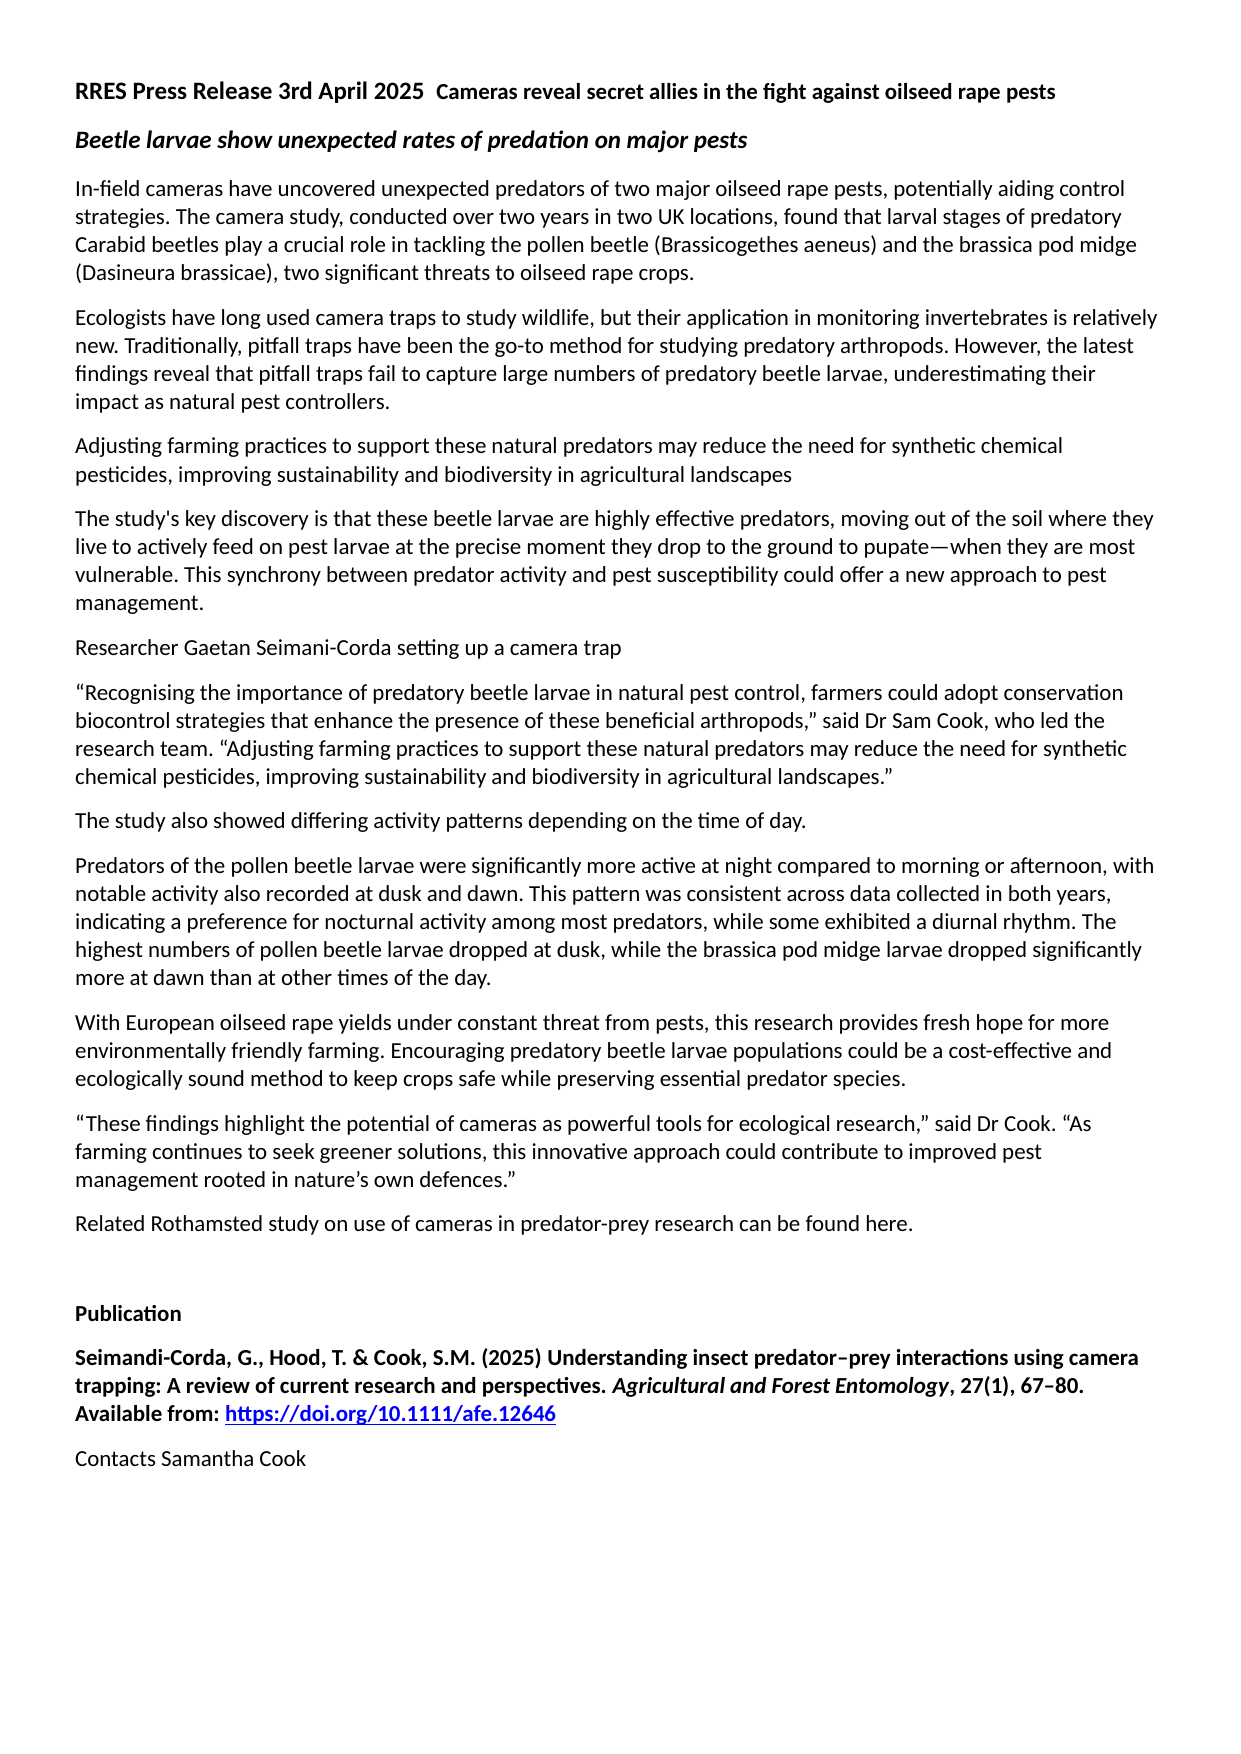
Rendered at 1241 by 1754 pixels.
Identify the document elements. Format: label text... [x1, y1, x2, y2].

text With European oilseed rape yields under constant threat from pests, this research provides fresh hope for more environmentally friendly farming. Encouraging predatory beetle larvae populations could be a cost-effective and ecologically sound method to keep crops safe while preserving essential predator species. [75, 1008, 1165, 1092]
text Adjusting farming practices to support these natural predators may reduce the need for synthetic chemical pesticides, improving sustainability and biodiversity in agricultural landscapes [75, 432, 1165, 488]
text Predators of the pollen beetle larvae were significantly more active at night compared to morning or afternoon, with notable activity also recorded at dusk and dawn. This pattern was consistent across data collected in both years, indicating a preference for nocturnal activity among most predators, while some exhibited a diurnal rhythm. The highest numbers of pollen beetle larvae dropped at dusk, while the brassica pod midge larvae dropped significantly more at dawn than at other times of the day. [75, 851, 1165, 991]
text “Recognising the importance of predatory beetle larvae in natural pest control, farmers could adopt conservation biocontrol strategies that enhance the presence of these beneficial arthropods,” said Dr Sam Cook, who led the research team. “Adjusting farming practices to support these natural predators may reduce the need for synthetic chemical pesticides, improving sustainability and biodiversity in agricultural landscapes.” [75, 678, 1165, 790]
text Seimandi-Corda, G., Hood, T. & Cook, S.M. (2025) Understanding insect predator–prey interactions using camera trapping: A review of current research and perspectives. Agricultural and Forest Entomology, 27(1), 67–80. Available from: https://doi.org/10.1111/afe.12646 [75, 1343, 1165, 1428]
text In-field cameras have uncovered unexpected predators of two major oilseed rape pests, potentially aiding control strategies. The camera study, conducted over two years in two UK locations, found that larval stages of predatory Carabid beetles play a crucial role in tackling the pollen beetle (Brassicogethes aeneus) and the brassica pod midge (Dasineura brassicae), two significant threats to oilseed rape crops. [75, 174, 1165, 286]
text Related Rothamsted study on use of cameras in predator-prey research can be found here. [75, 1209, 1165, 1237]
text Researcher Gaetan Seimani-Corda setting up a camera trap [75, 633, 1165, 661]
text Beetle larvae show unexpected rates of predation on major pests [75, 124, 1165, 155]
text RRES Press Release 3rd April 2025 Cameras reveal secret allies in the fight against oilseed rape pests [75, 75, 1165, 106]
text Publication [75, 1299, 1165, 1327]
text Ecologists have long used camera traps to study wildlife, but their application in monitoring invertebrates is relatively new. Traditionally, pitfall traps have been the go-to method for studying predatory arthropods. However, the latest findings reveal that pitfall traps fail to capture large numbers of predatory beetle larvae, underestimating their impact as natural pest controllers. [75, 303, 1165, 415]
text “These findings highlight the potential of cameras as powerful tools for ecological research,” said Dr Cook. “As farming continues to seek greener solutions, this innovative approach could contribute to improved pest management rooted in nature’s own defences.” [75, 1109, 1165, 1193]
text Contacts Samantha Cook [75, 1444, 1165, 1472]
text The study's key discovery is that these beetle larvae are highly effective predators, moving out of the soil where they live to actively feed on pest larvae at the precise moment they drop to the ground to pupate—when they are most vulnerable. This synchrony between predator activity and pest susceptibility could offer a new approach to pest management. [75, 504, 1165, 616]
text The study also showed differing activity patterns depending on the time of day. [75, 807, 1165, 834]
